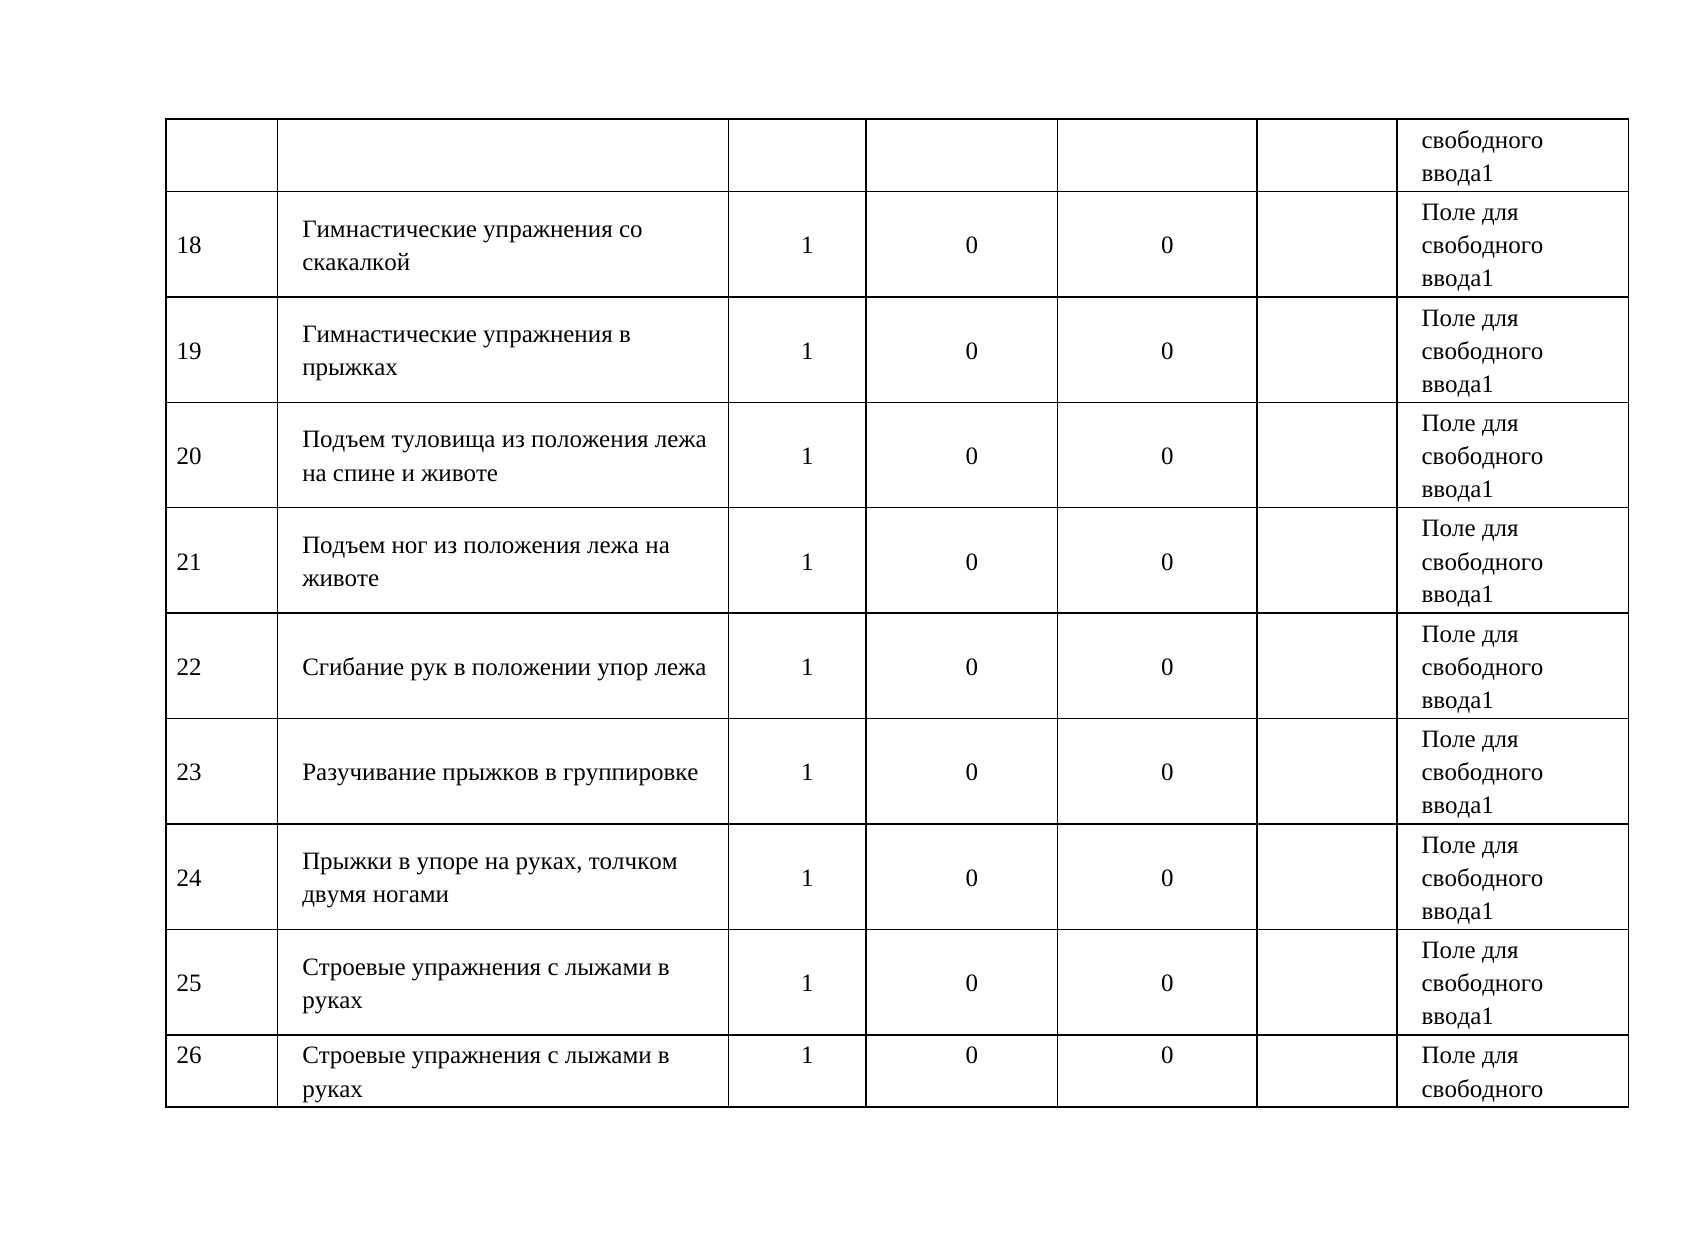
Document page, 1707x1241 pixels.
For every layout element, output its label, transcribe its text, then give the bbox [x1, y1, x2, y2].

table_cell 0 [867, 120, 1057, 191]
table_cell Поле для свободного ввода1 [1398, 298, 1628, 401]
table_cell Гимнастические упражнения в прыжках [278, 298, 728, 401]
table_cell 0 [867, 719, 1057, 823]
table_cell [278, 1036, 728, 1106]
table_cell 0 [1058, 614, 1256, 718]
table_cell [1258, 1036, 1396, 1106]
table_cell 1 [729, 403, 865, 507]
table_cell Подъем ног из положения лежа на животе [278, 508, 728, 612]
table_cell Поле для свободного ввода1 [1398, 614, 1628, 718]
table_cell [1258, 403, 1396, 507]
table_cell Поле для свободного ввода1 [1398, 930, 1628, 1034]
table_cell 22 [167, 614, 277, 718]
table_cell [1258, 825, 1396, 928]
table_cell 1 [729, 1036, 865, 1106]
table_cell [278, 120, 728, 191]
table_cell 0 [867, 1036, 1057, 1106]
table_cell Гимнастические упражнения со скакалкой [278, 192, 728, 296]
table_cell [1258, 930, 1396, 1034]
table_cell 21 [167, 508, 277, 612]
table_cell 0 [867, 403, 1057, 507]
table_cell 23 [167, 719, 277, 823]
table_cell 0 [867, 508, 1057, 612]
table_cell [1398, 1036, 1628, 1106]
table_cell 1 [729, 930, 865, 1034]
table_cell 1 [729, 120, 865, 191]
table_cell [1258, 298, 1396, 401]
table_cell Поле для свободного ввода1 [1398, 403, 1628, 507]
table_cell 1 [729, 508, 865, 612]
table_cell 1 [729, 614, 865, 718]
table_cell Разучивание прыжков в группировке [278, 719, 728, 823]
table_cell 19 [167, 298, 277, 401]
table_cell 0 [1058, 508, 1256, 612]
table_cell 0 [1058, 403, 1256, 507]
table_cell 0 [1058, 719, 1256, 823]
table_cell 26 [167, 1036, 277, 1106]
table_cell 1 [729, 298, 865, 401]
table_cell Поле для свободного ввода1 [1398, 192, 1628, 296]
table_cell [1258, 192, 1396, 296]
table_cell 0 [1058, 192, 1256, 296]
table_cell 0 [1058, 1036, 1256, 1106]
table_cell 18 [167, 192, 277, 296]
table_cell Сгибание рук в положении упор лежа [278, 614, 728, 718]
table_cell 1 [729, 192, 865, 296]
table_cell 0 [867, 825, 1057, 928]
table_cell 17 [167, 120, 277, 191]
table_cell 0 [1058, 120, 1256, 191]
table_cell [1258, 508, 1396, 612]
table_cell 0 [1058, 298, 1256, 401]
table_cell [1258, 614, 1396, 718]
table_cell 0 [1058, 825, 1256, 928]
table_cell 0 [1058, 930, 1256, 1034]
table_cell 20 [167, 403, 277, 507]
table_cell 0 [867, 614, 1057, 718]
table_cell Поле для свободного ввода1 [1398, 825, 1628, 928]
table_cell [1258, 120, 1396, 191]
table_cell 0 [867, 192, 1057, 296]
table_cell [1398, 120, 1628, 191]
table_cell 0 [867, 298, 1057, 401]
table_cell Прыжки в упоре на руках, толчком двумя ногами [278, 825, 728, 928]
table_cell 24 [167, 825, 277, 928]
table_cell Строевые упражнения с лыжами в руках [278, 930, 728, 1034]
table_cell Поле для свободного ввода1 [1398, 719, 1628, 823]
table_cell Подъем туловища из положения лежа на спине и животе [278, 403, 728, 507]
table_cell 1 [729, 825, 865, 928]
table_cell 1 [729, 719, 865, 823]
table_cell 0 [867, 930, 1057, 1034]
table_cell [1258, 719, 1396, 823]
table_cell 25 [167, 930, 277, 1034]
table_cell Поле для свободного ввода1 [1398, 508, 1628, 612]
